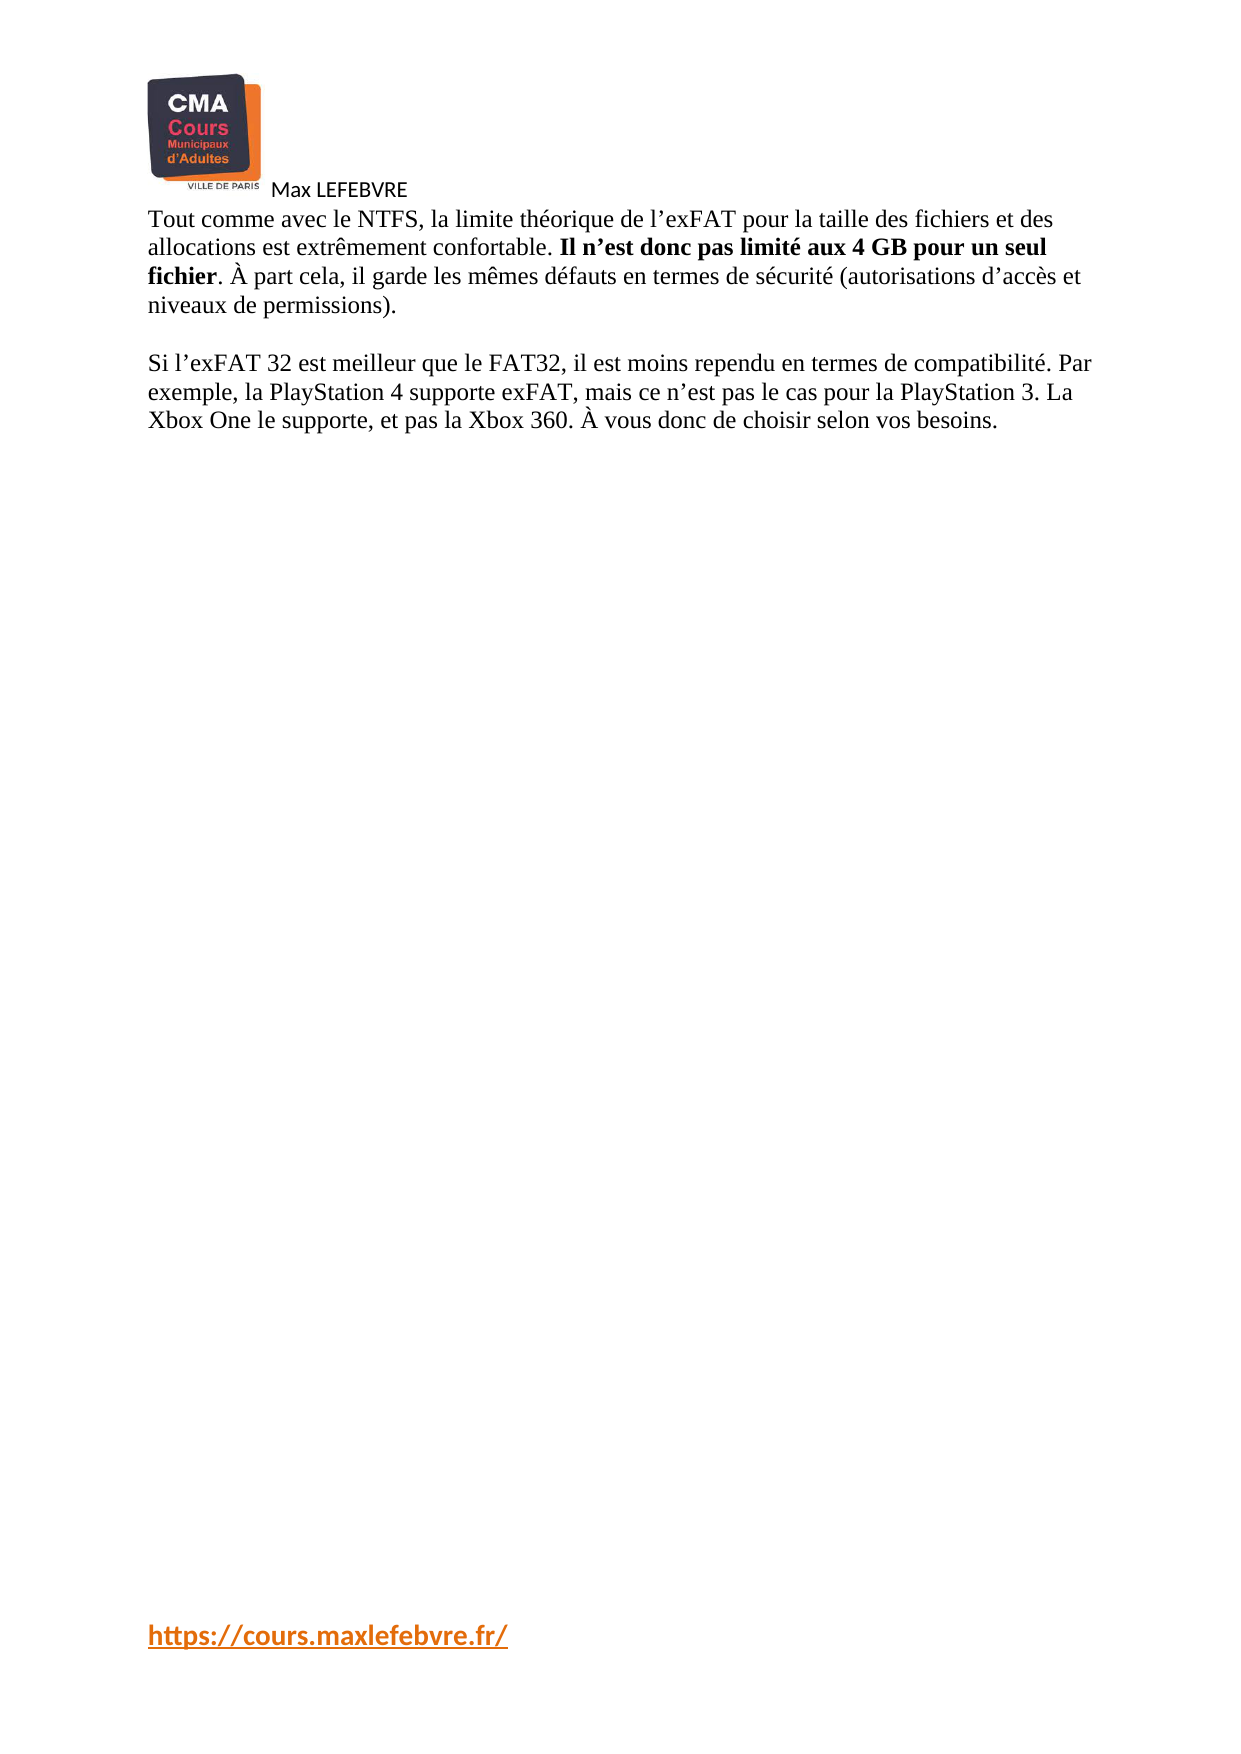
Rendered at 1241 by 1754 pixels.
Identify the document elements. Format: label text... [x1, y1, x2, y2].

text Si l’exFAT 32 est meilleur que le FAT32, il est moins rependu en termes de compatibilité. Par exemple, la PlayStation 4 supporte exFAT, mais ce n’est pas le cas pour la PlayStation 3. La Xbox One le supporte, et pas la Xbox 360. À vous donc de choisir selon vos besoins. [148, 348, 1093, 434]
text Tout comme avec le NTFS, la limite théorique de l’exFAT pour la taille des fichiers et des allocations est extrêmement confortable. Il n’est donc pas limité aux 4 GB pour un seul fichier. À part cela, il garde les mêmes défauts en termes de sécurité (autorisations d’accès et niveaux de permissions). [148, 204, 1093, 319]
picture [147, 73, 266, 198]
